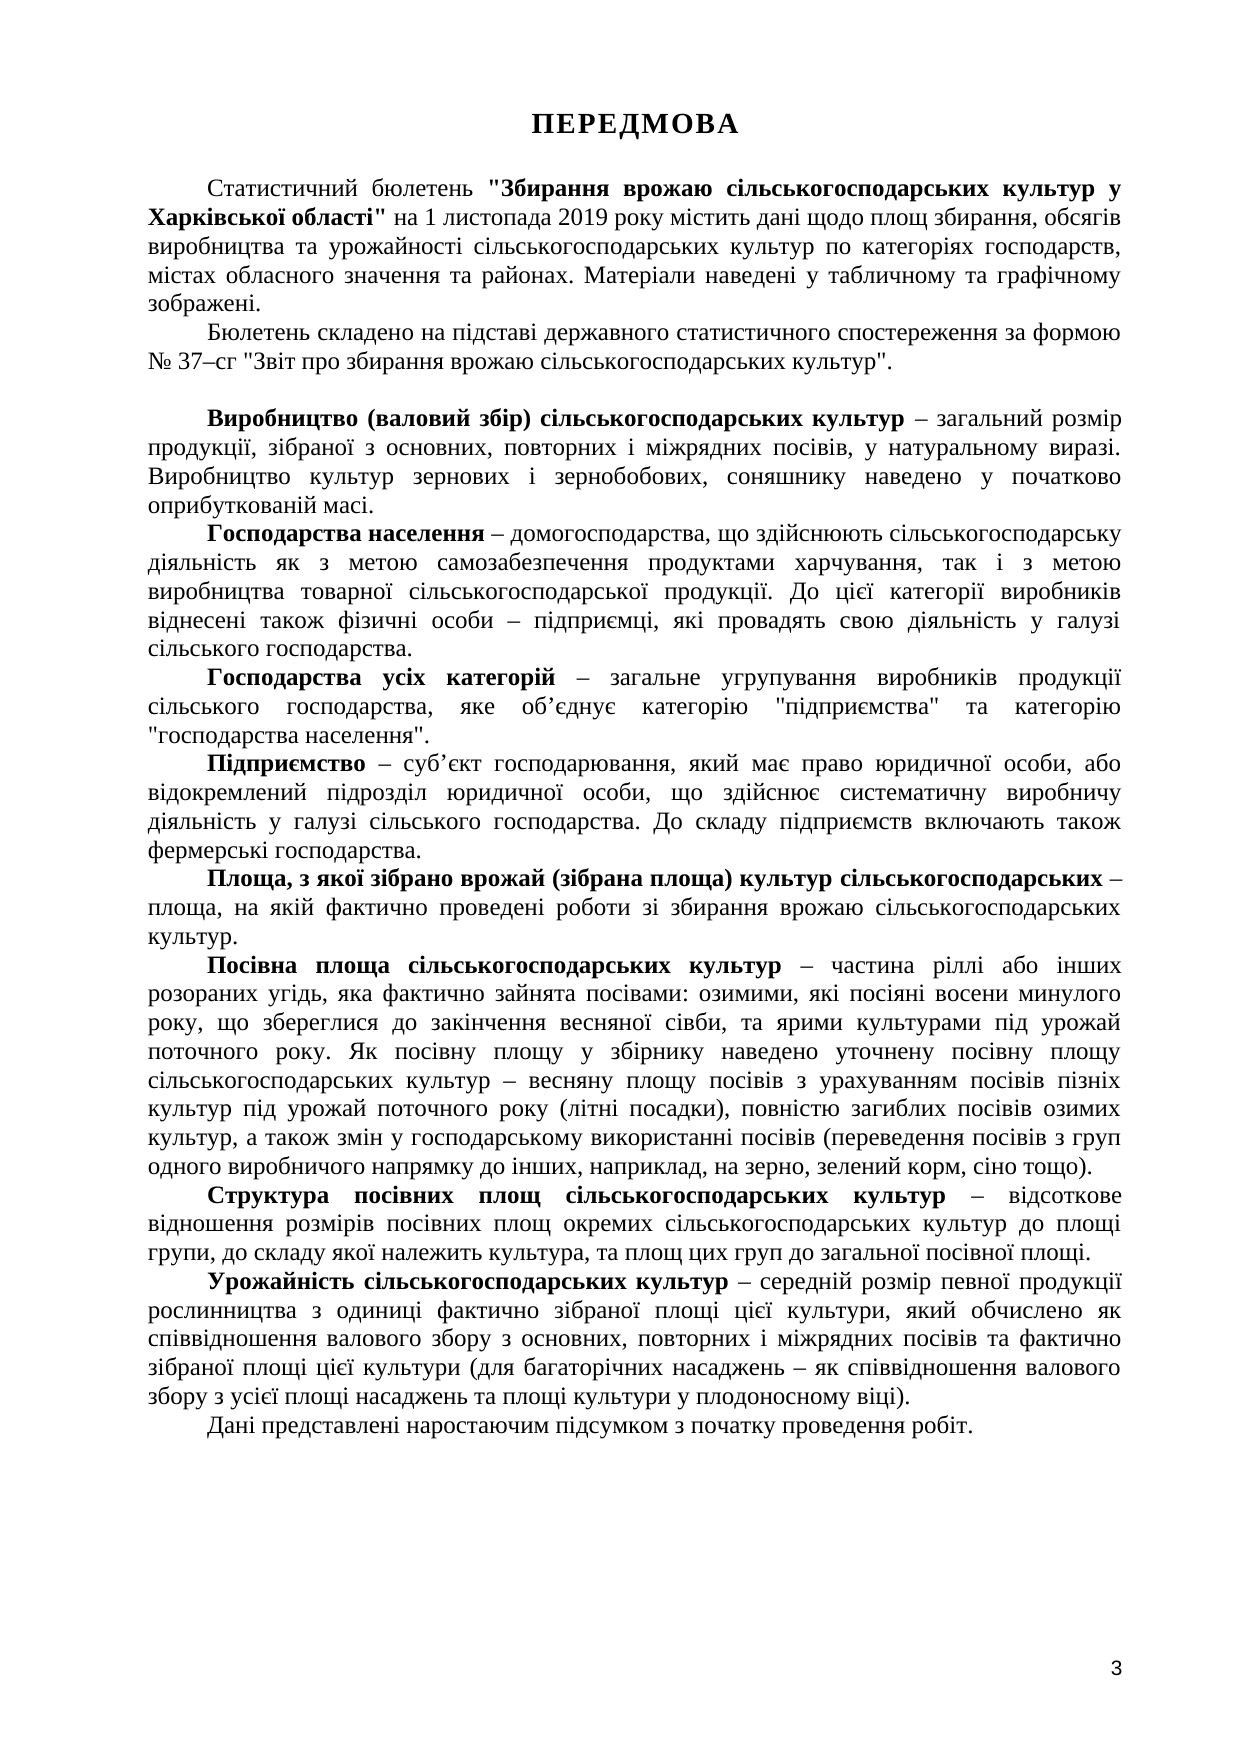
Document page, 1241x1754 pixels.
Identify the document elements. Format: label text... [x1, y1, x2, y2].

text Структура посівних площ сільськогосподарських культур – відсоткове відношення розмірів посівних площ окремих сільськогосподарських культур до площі групи, до складу якої належить культура, та площ цих груп до загальної посівної площі. [148, 1180, 1122, 1266]
text Урожайність сільськогосподарських культур – середній розмір певної продукції рослинництва з одиниці фактично зібраної площі цієї культури, який обчислено як співвідношення валового збору з основних, повторних і міжрядних посівів та фактично зібраної площі цієї культури (для багаторічних насаджень – як співвідношення валового збору з усієї площі насаджень та площі культури у плодоносному віці). [148, 1266, 1122, 1410]
text Посівна площа сільськогосподарських культур – частина ріллі або інших розораних угідь, яка фактично зайнята посівами: озимими, які посіяні восени минулого року, що збереглися до закінчення весняної сівби, та ярими культурами під урожай поточного року. Як посівну площу у збірнику наведено уточнену посівну площу сільськогосподарських культур – весняну площу посівів з урахуванням посівів пізніх культур під урожай поточного року (літні посадки), повністю загиблих посівів озимих культур, а також змін у господарському використанні посівів (переведення посівів з груп одного виробничого напрямку до інших, наприклад, на зерно, зелений корм, сіно тощо). [148, 950, 1122, 1180]
text Виробництво (валовий збір) сільськогосподарських культур – загальний розмір продукції, зібраної з основних, повторних і міжрядних посівів, у натуральному виразі. Виробництво культур зернових і зернобобових, соняшнику наведено у початково оприбуткованій масі. [148, 403, 1122, 518]
text ПЕРЕДМОВА [148, 106, 1122, 140]
text Статистичний бюлетень "Збирання врожаю сільськогосподарських культур у Харківської області" на 1 листопада 2019 року містить дані щодо площ збирання, обсягів виробництва та урожайності сільськогосподарських культур по категоріях господарств, містах обласного значення та районах. Матеріали наведені у табличному та графічному зображені. [148, 173, 1122, 317]
text Господарства населення – домогосподарства, що здійснюють сільськогосподарську діяльність як з метою самозабезпечення продуктами харчування, так і з метою виробництва товарної сільськогосподарської продукції. До цієї категорії виробників віднесені також фізичні особи – підприємці, які провадять свою діяльність у галузі сільського господарства. [148, 518, 1122, 662]
text Господарства усіх категорій – загальне угрупування виробників продукції сільського господарства, яке об’єднує категорію "підприємства" та категорію "господарства населення". [148, 662, 1122, 748]
text Бюлетень складено на підставі державного статистичного спостереження за формою № 37–сг "Звіт про збирання врожаю сільськогосподарських культур". [148, 317, 1122, 375]
text Підприємство – суб’єкт господарювання, який має право юридичної особи, або відокремлений підрозділ юридичної особи, що здійснює систематичну виробничу діяльність у галузі сільського господарства. До складу підприємств включають також фермерські господарства. [148, 748, 1122, 863]
text Дані представлені наростаючим підсумком з початку проведення робіт. [148, 1410, 1122, 1438]
text Площа, з якої зібрано врожай (зібрана площа) культур сільськогосподарських – площа, на якій фактично проведені роботи зі збирання врожаю сільськогосподарських культур. [148, 863, 1122, 950]
